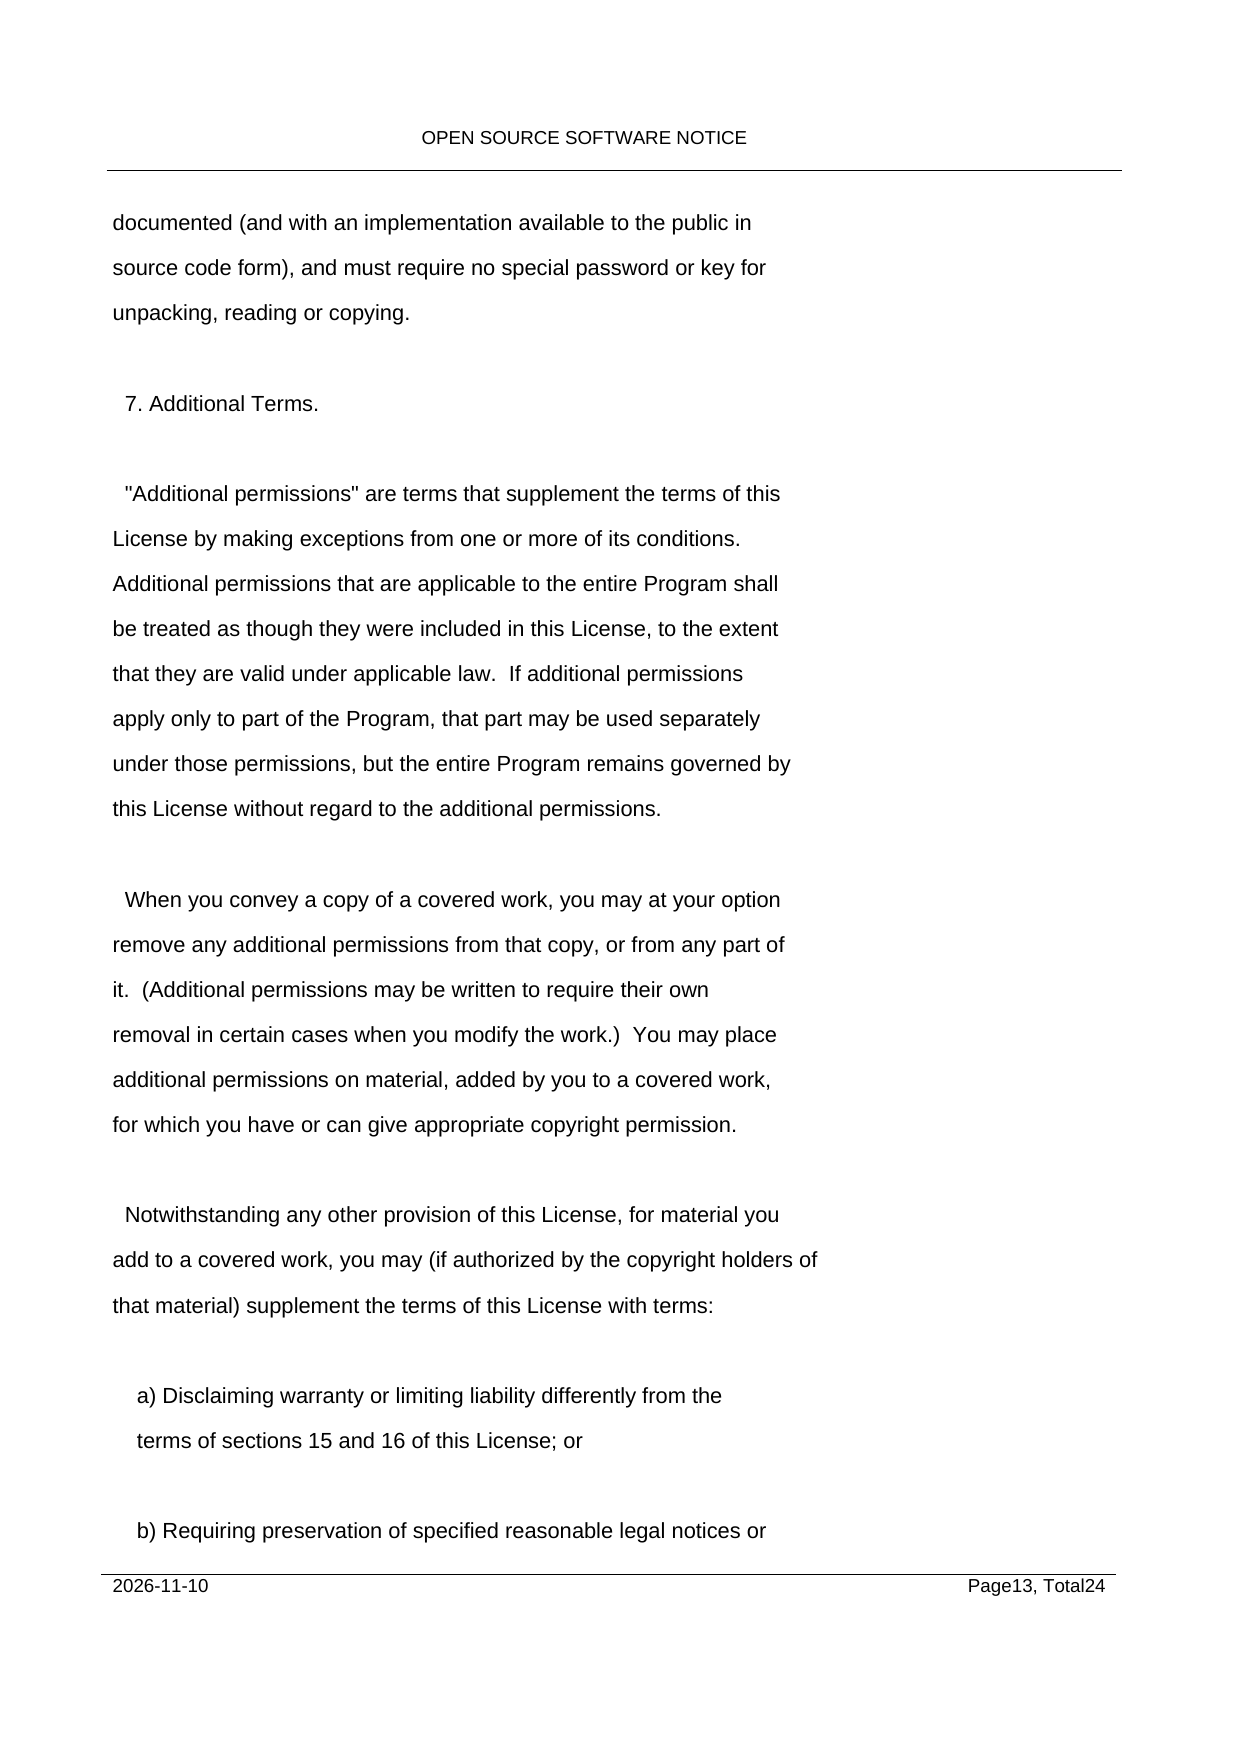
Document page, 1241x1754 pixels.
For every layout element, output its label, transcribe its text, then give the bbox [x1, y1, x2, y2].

text Additional permissions that are applicable to the entire Program shall [112, 567, 1128, 600]
text that they are valid under applicable law. If additional permissions [112, 657, 1128, 690]
text it. (Additional permissions may be written to require their own [112, 973, 1128, 1006]
text terms of sections 15 and 16 of this License; or [112, 1424, 1128, 1457]
text for which you have or can give appropriate copyright permission. [112, 1108, 1128, 1141]
text When you convey a copy of a covered work, you may at your option [112, 883, 1128, 915]
text "Additional permissions" are terms that supplement the terms of this [112, 477, 1128, 509]
text unpacking, reading or copying. [112, 297, 1128, 329]
text add to a covered work, you may (if authorized by the copyright holders of [112, 1244, 1128, 1276]
text b) Requiring preservation of specified reasonable legal notices or [112, 1514, 1128, 1547]
text additional permissions on material, added by you to a covered work, [112, 1063, 1128, 1096]
text 7. Additional Terms. [112, 387, 1128, 419]
text that material) supplement the terms of this License with terms: [112, 1289, 1128, 1321]
text removal in certain cases when you modify the work.) You may place [112, 1018, 1128, 1051]
text License by making exceptions from one or more of its conditions. [112, 522, 1128, 554]
text Notwithstanding any other provision of this License, for material you [112, 1199, 1128, 1231]
text be treated as though they were included in this License, to the extent [112, 612, 1128, 645]
text under those permissions, but the entire Program remains governed by [112, 748, 1128, 780]
text source code form), and must require no special password or key for [112, 251, 1128, 284]
text this License without regard to the additional permissions. [112, 793, 1128, 825]
text documented (and with an implementation available to the public in [112, 206, 1128, 239]
text apply only to part of the Program, that part may be used separately [112, 702, 1128, 735]
text a) Disclaiming warranty or limiting liability differently from the [112, 1379, 1128, 1412]
text remove any additional permissions from that copy, or from any part of [112, 928, 1128, 961]
